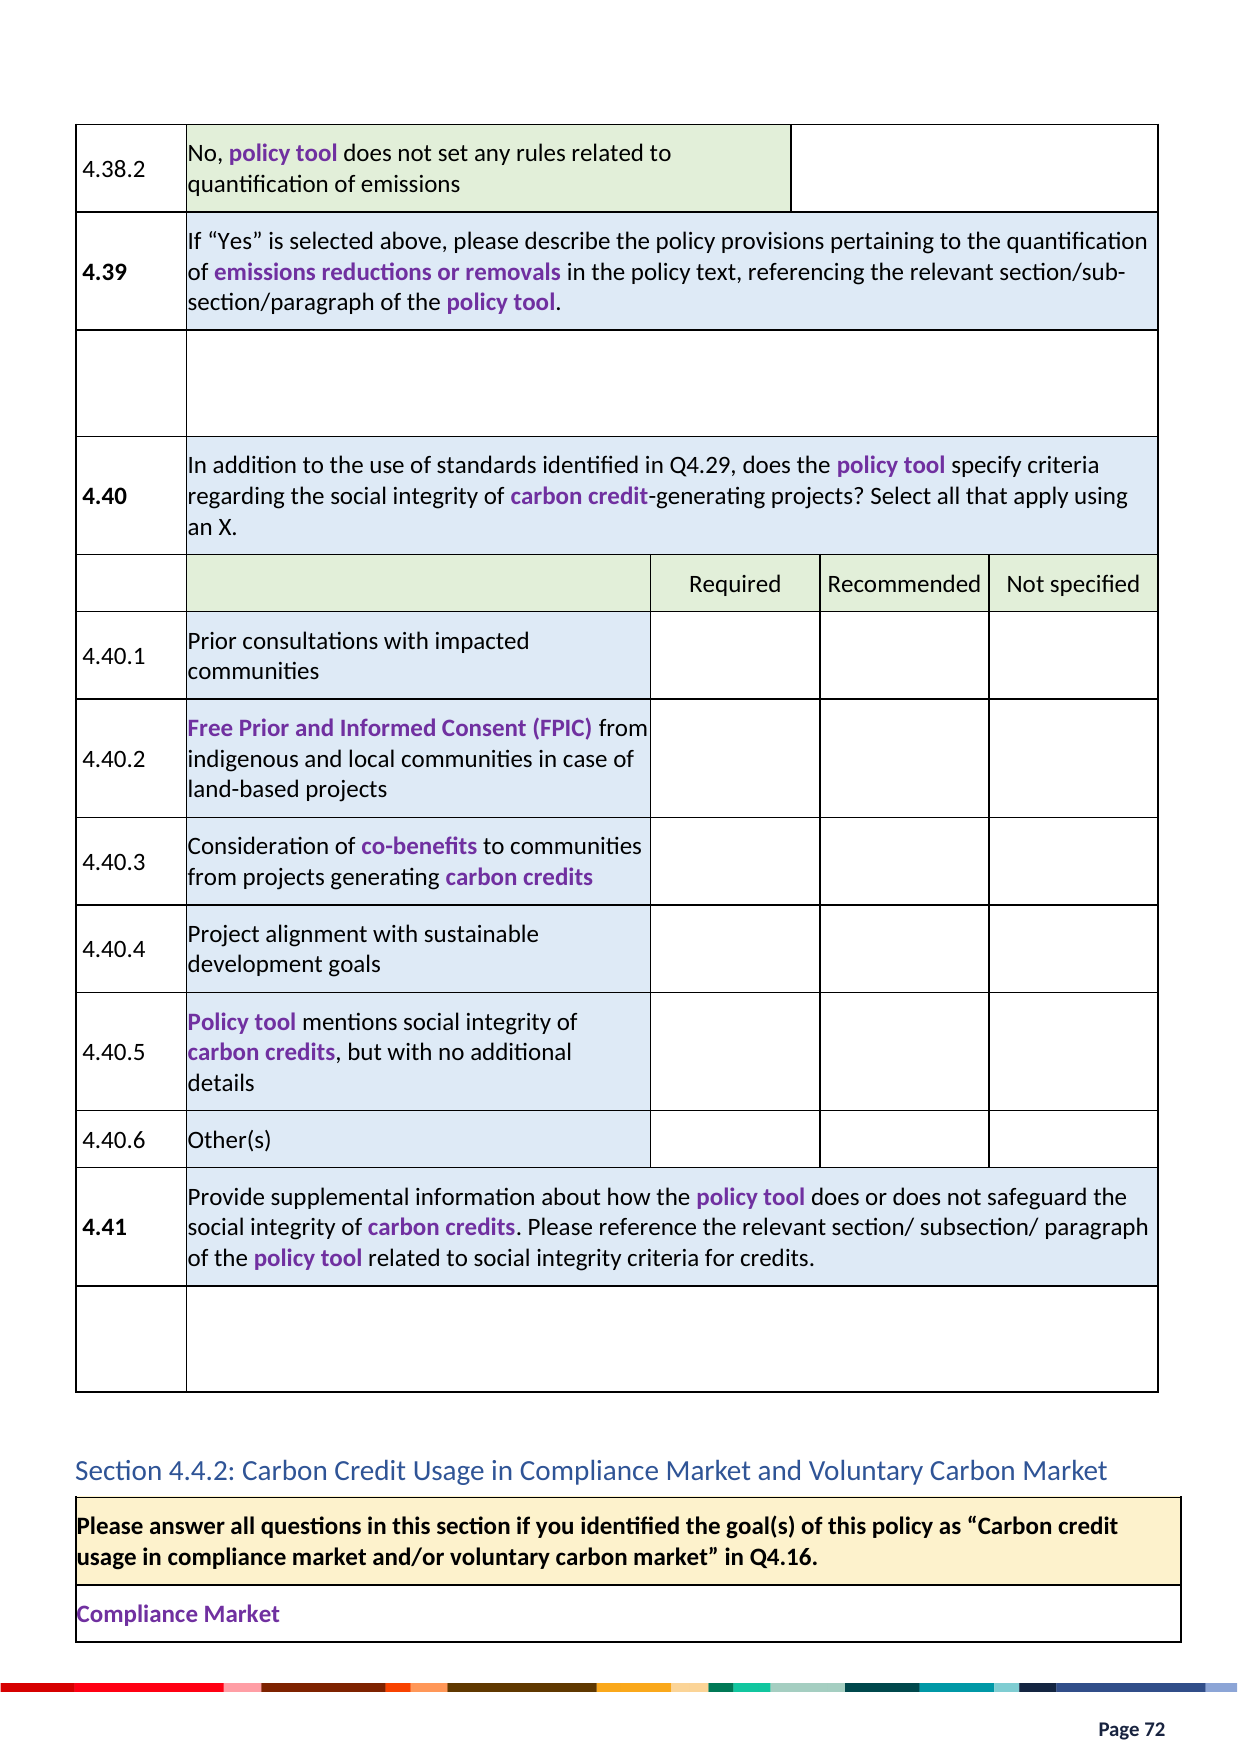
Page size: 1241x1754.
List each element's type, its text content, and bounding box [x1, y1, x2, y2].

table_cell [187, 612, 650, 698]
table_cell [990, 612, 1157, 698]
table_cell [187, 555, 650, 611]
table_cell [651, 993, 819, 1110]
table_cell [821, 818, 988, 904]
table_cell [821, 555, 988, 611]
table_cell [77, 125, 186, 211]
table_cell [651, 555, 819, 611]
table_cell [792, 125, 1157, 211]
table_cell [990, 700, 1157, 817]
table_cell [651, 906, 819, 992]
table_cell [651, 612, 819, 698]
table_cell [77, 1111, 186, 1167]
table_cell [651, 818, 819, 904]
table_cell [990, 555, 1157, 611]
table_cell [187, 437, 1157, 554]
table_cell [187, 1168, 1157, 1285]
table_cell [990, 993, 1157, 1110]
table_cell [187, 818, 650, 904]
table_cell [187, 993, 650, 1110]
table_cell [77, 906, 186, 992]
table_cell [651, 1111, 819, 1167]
subtitle Section 4.4.2: Carbon Credit Usage in Compliance Market and Voluntary Carbon Market [75, 1452, 1165, 1488]
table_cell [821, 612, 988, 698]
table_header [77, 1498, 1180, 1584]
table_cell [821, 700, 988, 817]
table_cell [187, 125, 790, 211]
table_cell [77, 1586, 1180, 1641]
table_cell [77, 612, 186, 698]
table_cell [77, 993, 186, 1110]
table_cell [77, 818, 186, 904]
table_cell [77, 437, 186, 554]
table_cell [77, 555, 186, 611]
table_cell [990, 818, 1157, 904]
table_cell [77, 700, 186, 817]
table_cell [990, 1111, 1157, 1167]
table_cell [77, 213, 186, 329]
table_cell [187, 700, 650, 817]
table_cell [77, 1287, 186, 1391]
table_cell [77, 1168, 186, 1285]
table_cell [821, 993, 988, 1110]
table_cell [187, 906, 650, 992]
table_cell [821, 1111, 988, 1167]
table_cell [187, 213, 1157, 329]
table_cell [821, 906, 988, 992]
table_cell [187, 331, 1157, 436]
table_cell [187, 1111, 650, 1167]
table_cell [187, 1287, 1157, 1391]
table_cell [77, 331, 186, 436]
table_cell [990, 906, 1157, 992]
picture [0, 1683, 1236, 1692]
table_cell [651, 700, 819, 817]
